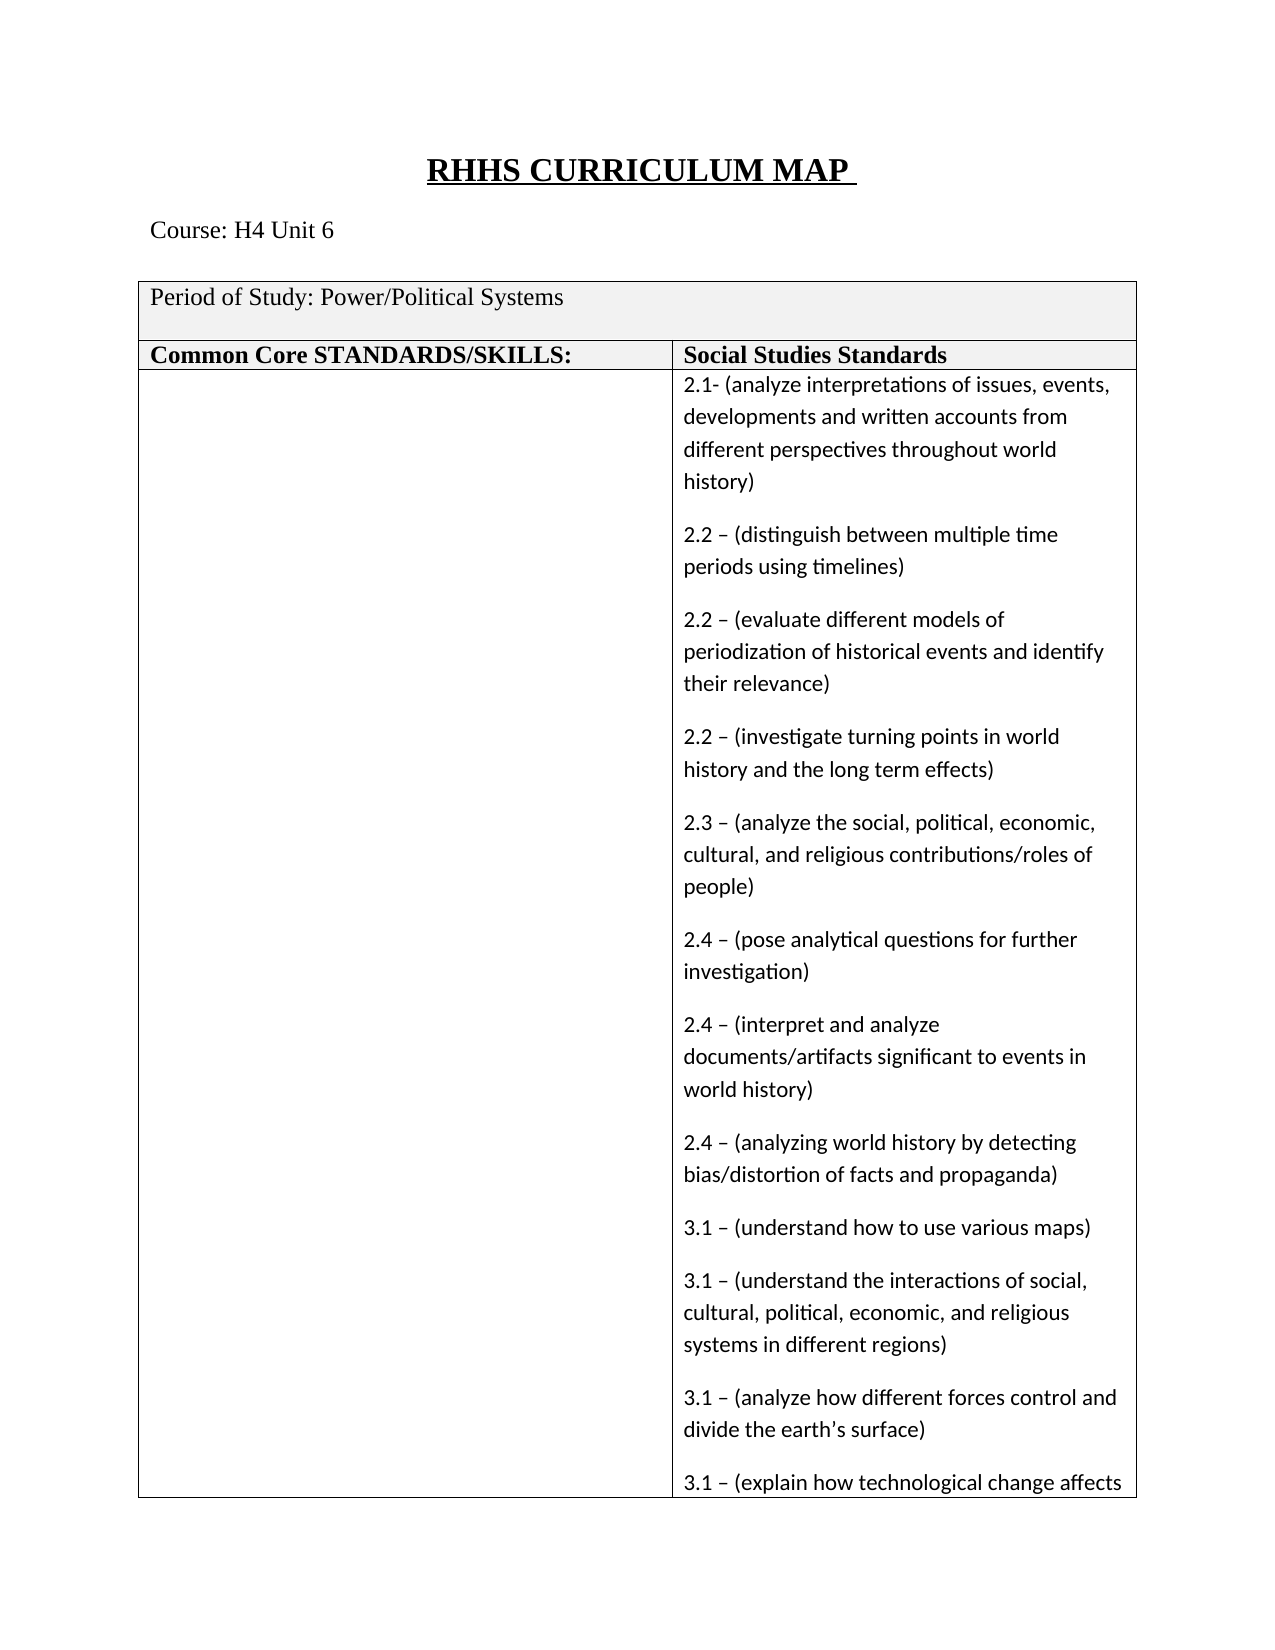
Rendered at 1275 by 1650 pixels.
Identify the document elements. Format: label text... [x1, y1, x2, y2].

text RHHS CURRICULUM MAP [150, 150, 1125, 188]
table_cell [139, 370, 672, 1497]
table_header Period of Study: Power/Political Systems [139, 282, 1136, 339]
text Course: H4 Unit 6 [150, 215, 1125, 244]
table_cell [673, 370, 1136, 1497]
table_cell Social Studies Standards [673, 341, 1136, 369]
table_cell Common Core STANDARDS/SKILLS: [139, 341, 672, 369]
